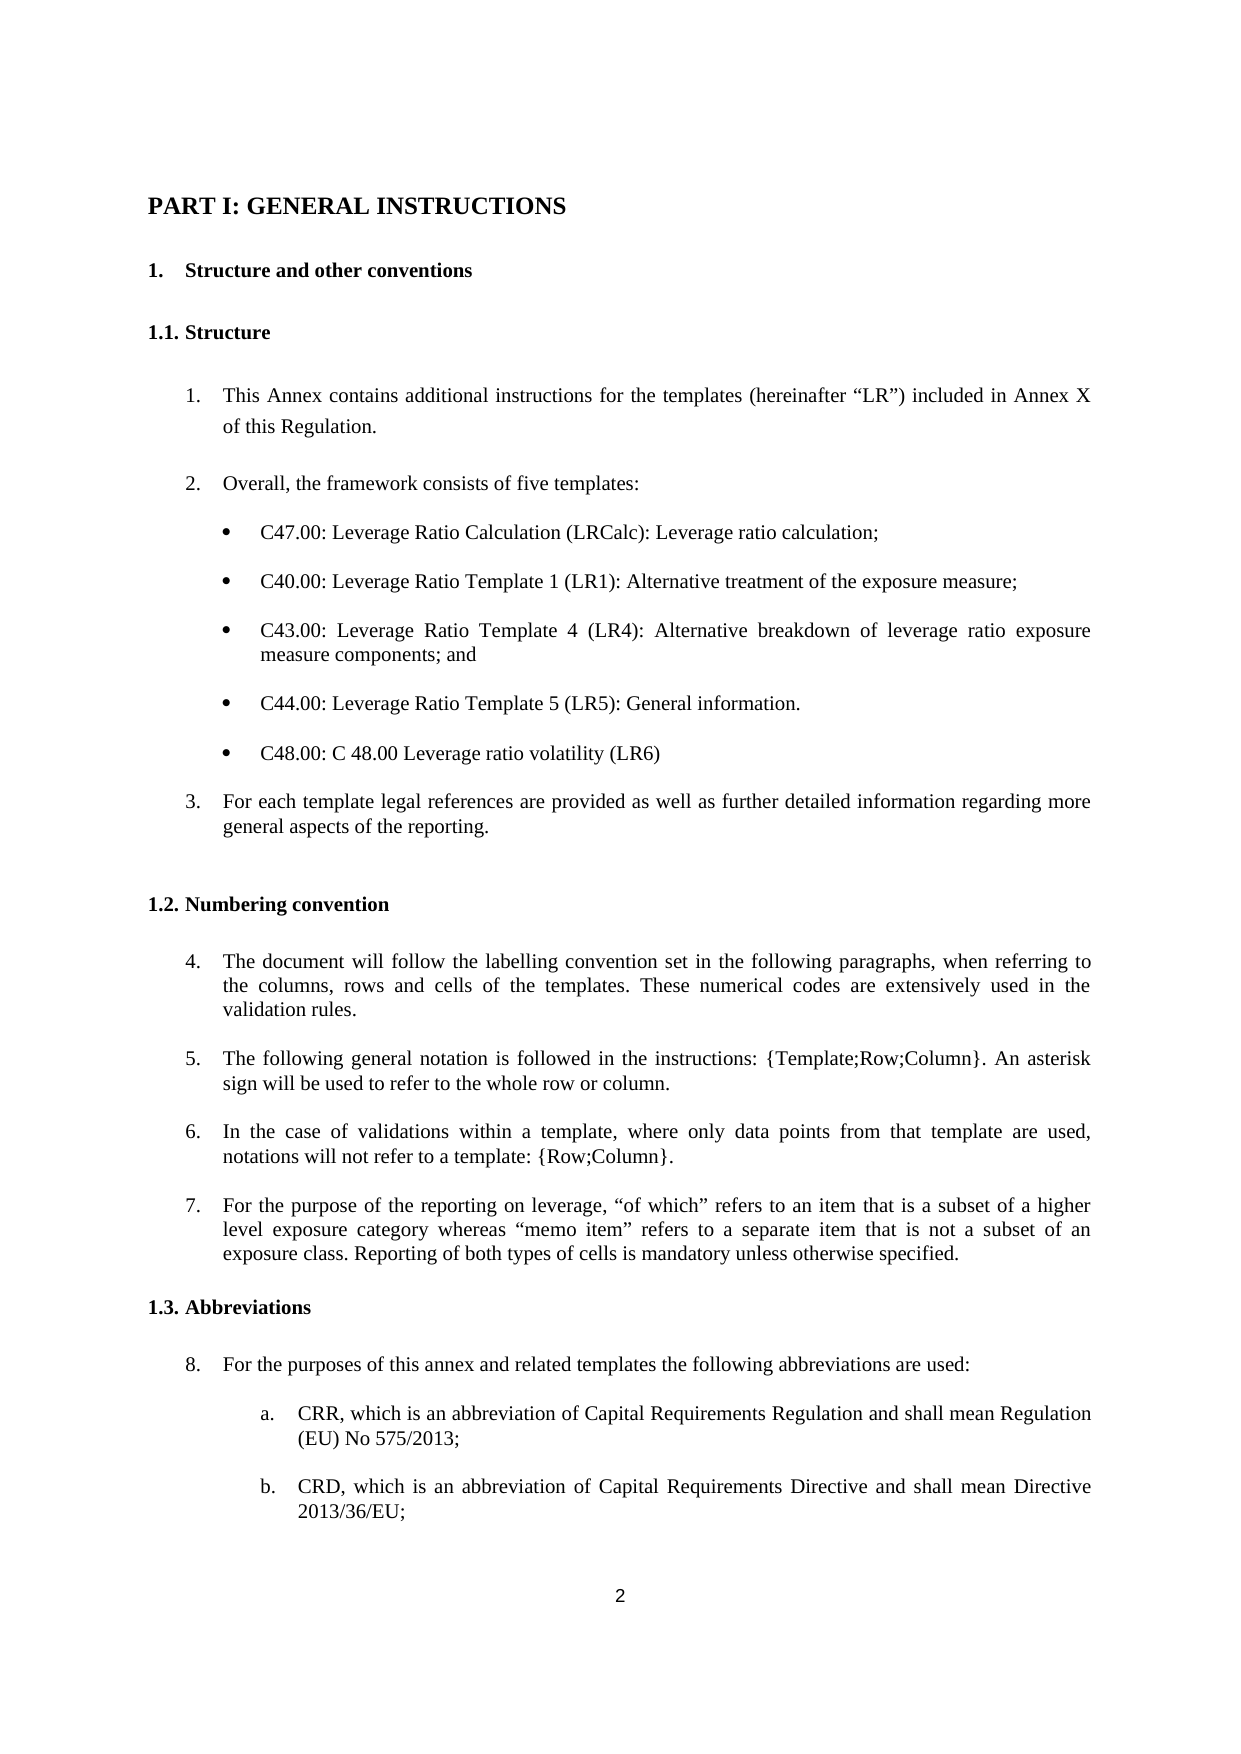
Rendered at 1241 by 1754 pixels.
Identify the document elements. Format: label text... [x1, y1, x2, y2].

text 1. Structure and other conventions [148, 252, 1092, 283]
text PART I: GENERAL INSTRUCTIONS [148, 190, 1092, 221]
text 1.1. Structure [148, 315, 1092, 346]
list  C43.00: Leverage Ratio Template 4 (LR4): Alternative breakdown of leverage ratio exposure measure components; and [223, 618, 1092, 666]
text 1. This Annex contains additional instructions for the templates (hereinafter “LR”) included in Annex X of this Regulation. [185, 377, 1092, 440]
text 1.2. Numbering convention [148, 887, 1092, 918]
list  C40.00: Leverage Ratio Template 1 (LR1): Alternative treatment of the exposure measure; [223, 569, 1092, 593]
list b. CRD, which is an abbreviation of Capital Requirements Directive and shall mean Directive 2013/36/EU; [260, 1474, 1092, 1523]
text 1.3. Abbreviations [148, 1290, 1092, 1321]
list 5. The following general notation is followed in the instructions: {Template;Row;Column}. An asterisk sign will be used to refer to the whole row or column. [185, 1046, 1092, 1094]
list 6. In the case of validations within a template, where only data points from that template are used, notations will not refer to a template: {Row;Column}. [185, 1119, 1092, 1168]
list  C44.00: Leverage Ratio Template 5 (LR5): General information. [223, 691, 1092, 715]
list C48.00: C 48.00 Leverage ratio volatility (LR6) [223, 740, 1092, 764]
list 4. The document will follow the labelling convention set in the following paragraphs, when referring to the columns, rows and cells of the templates. These numerical codes are extensively used in the validation rules. [185, 949, 1092, 1021]
list 7. For the purpose of the reporting on leverage, “of which” refers to an item that is a subset of a higher level exposure category whereas “memo item” refers to a separate item that is not a subset of an exposure class. Reporting of both types of cells is mandatory unless otherwise specified. [185, 1193, 1092, 1265]
list a. CRR, which is an abbreviation of Capital Requirements Regulation and shall mean Regulation (EU) No 575/2013; [260, 1401, 1092, 1449]
list 3. For each template legal references are provided as well as further detailed information regarding more general aspects of the reporting. [185, 789, 1092, 838]
list 2. Overall, the framework consists of five templates: [185, 471, 1092, 495]
list  C47.00: Leverage Ratio Calculation (LRCalc): Leverage ratio calculation; [223, 520, 1092, 544]
list 8. For the purposes of this annex and related templates the following abbreviations are used: [185, 1352, 1092, 1376]
